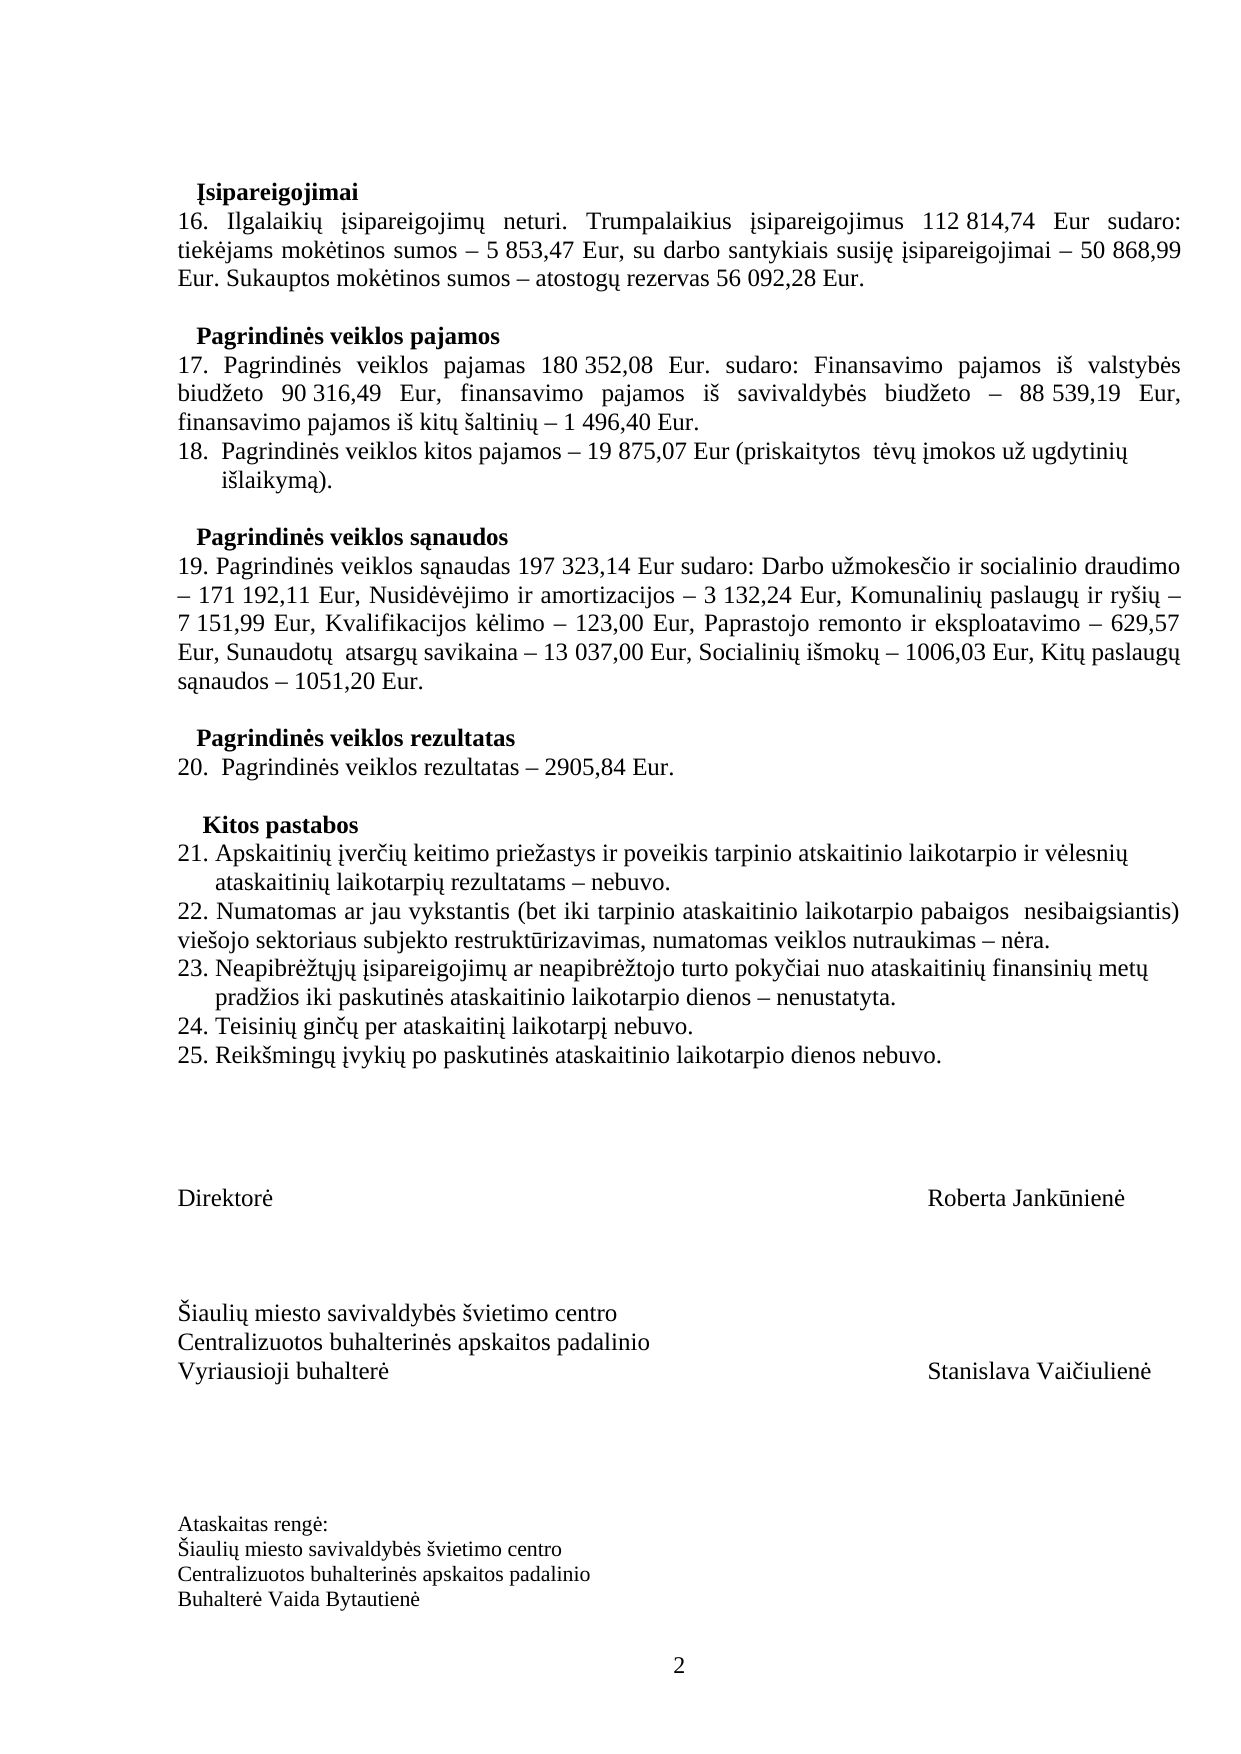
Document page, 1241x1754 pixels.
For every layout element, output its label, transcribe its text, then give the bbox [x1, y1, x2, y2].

text 21. Apskaitinių įverčių keitimo priežastys ir poveikis tarpinio atskaitinio laikotarpio ir vėlesnių [177, 838, 1181, 867]
text Centralizuotos buhalterinės apskaitos padalinio [177, 1561, 1181, 1586]
text 19. Pagrindinės veiklos sąnaudas 197 323,14 Eur sudaro: Darbo užmokesčio ir socialinio draudimo – 171 192,11 Eur, Nusidėvėjimo ir amortizacijos – 3 132,24 Eur, Komunalinių paslaugų ir ryšių – 7 151,99 Eur, Kvalifikacijos kėlimo – 123,00 Eur, Paprastojo remonto ir eksploatavimo – 629,57 Eur, Sunaudotų atsargų savikaina – 13 037,00 Eur, Socialinių išmokų – 1006,03 Eur, Kitų paslaugų sąnaudos – 1051,20 Eur. [177, 551, 1181, 695]
text 22. Numatomas ar jau vykstantis (bet iki tarpinio ataskaitinio laikotarpio pabaigos nesibaigsiantis) viešojo sektoriaus subjekto restruktūrizavimas, numatomas veiklos nutraukimas – nėra. [177, 896, 1181, 953]
text 23. Neapibrėžtųjų įsipareigojimų ar neapibrėžtojo turto pokyčiai nuo ataskaitinių finansinių metų [177, 953, 1181, 982]
text Pagrindinės veiklos sąnaudos [177, 522, 1181, 551]
text Buhalterė Vaida Bytautienė [177, 1586, 1181, 1612]
text ataskaitinių laikotarpių rezultatams – nebuvo. [177, 867, 1181, 896]
text Ataskaitas rengė: [177, 1511, 1181, 1536]
text išlaikymą). [177, 465, 1181, 493]
text 18. Pagrindinės veiklos kitos pajamos – 19 875,07 Eur (priskaitytos tėvų įmokos už ugdytinių [177, 436, 1181, 465]
text Įsipareigojimai [177, 177, 1181, 206]
text Vyriausioji buhalterė Stanislava Vaičiulienė [177, 1356, 1181, 1385]
text Pagrindinės veiklos pajamos [177, 321, 1181, 350]
text 24. Teisinių ginčų per ataskaitinį laikotarpį nebuvo. [177, 1011, 1181, 1040]
text Pagrindinės veiklos rezultatas [177, 723, 1181, 752]
text 20. Pagrindinės veiklos rezultatas – 2905,84 Eur. [177, 752, 1181, 781]
text 17. Pagrindinės veiklos pajamas 180 352,08 Eur. sudaro: Finansavimo pajamos iš valstybės biudžeto 90 316,49 Eur, finansavimo pajamos iš savivaldybės biudžeto – 88 539,19 Eur, finansavimo pajamos iš kitų šaltinių – 1 496,40 Eur. [177, 350, 1181, 436]
text pradžios iki paskutinės ataskaitinio laikotarpio dienos – nenustatyta. [177, 982, 1181, 1011]
text Šiaulių miesto savivaldybės švietimo centro [177, 1298, 1181, 1327]
text Centralizuotos buhalterinės apskaitos padalinio [177, 1327, 1181, 1356]
text Direktorė Roberta Jankūnienė [177, 1183, 1181, 1212]
text Kitos pastabos [177, 810, 1181, 838]
text 25. Reikšmingų įvykių po paskutinės ataskaitinio laikotarpio dienos nebuvo. [177, 1040, 1181, 1068]
text 16. Ilgalaikių įsipareigojimų neturi. Trumpalaikius įsipareigojimus 112 814,74 Eur sudaro: tiekėjams mokėtinos sumos – 5 853,47 Eur, su darbo santykiais susiję įsipareigojimai – 50 868,99 Eur. Sukauptos mokėtinos sumos – atostogų rezervas 56 092,28 Eur. [177, 206, 1181, 292]
text Šiaulių miesto savivaldybės švietimo centro [177, 1536, 1181, 1561]
